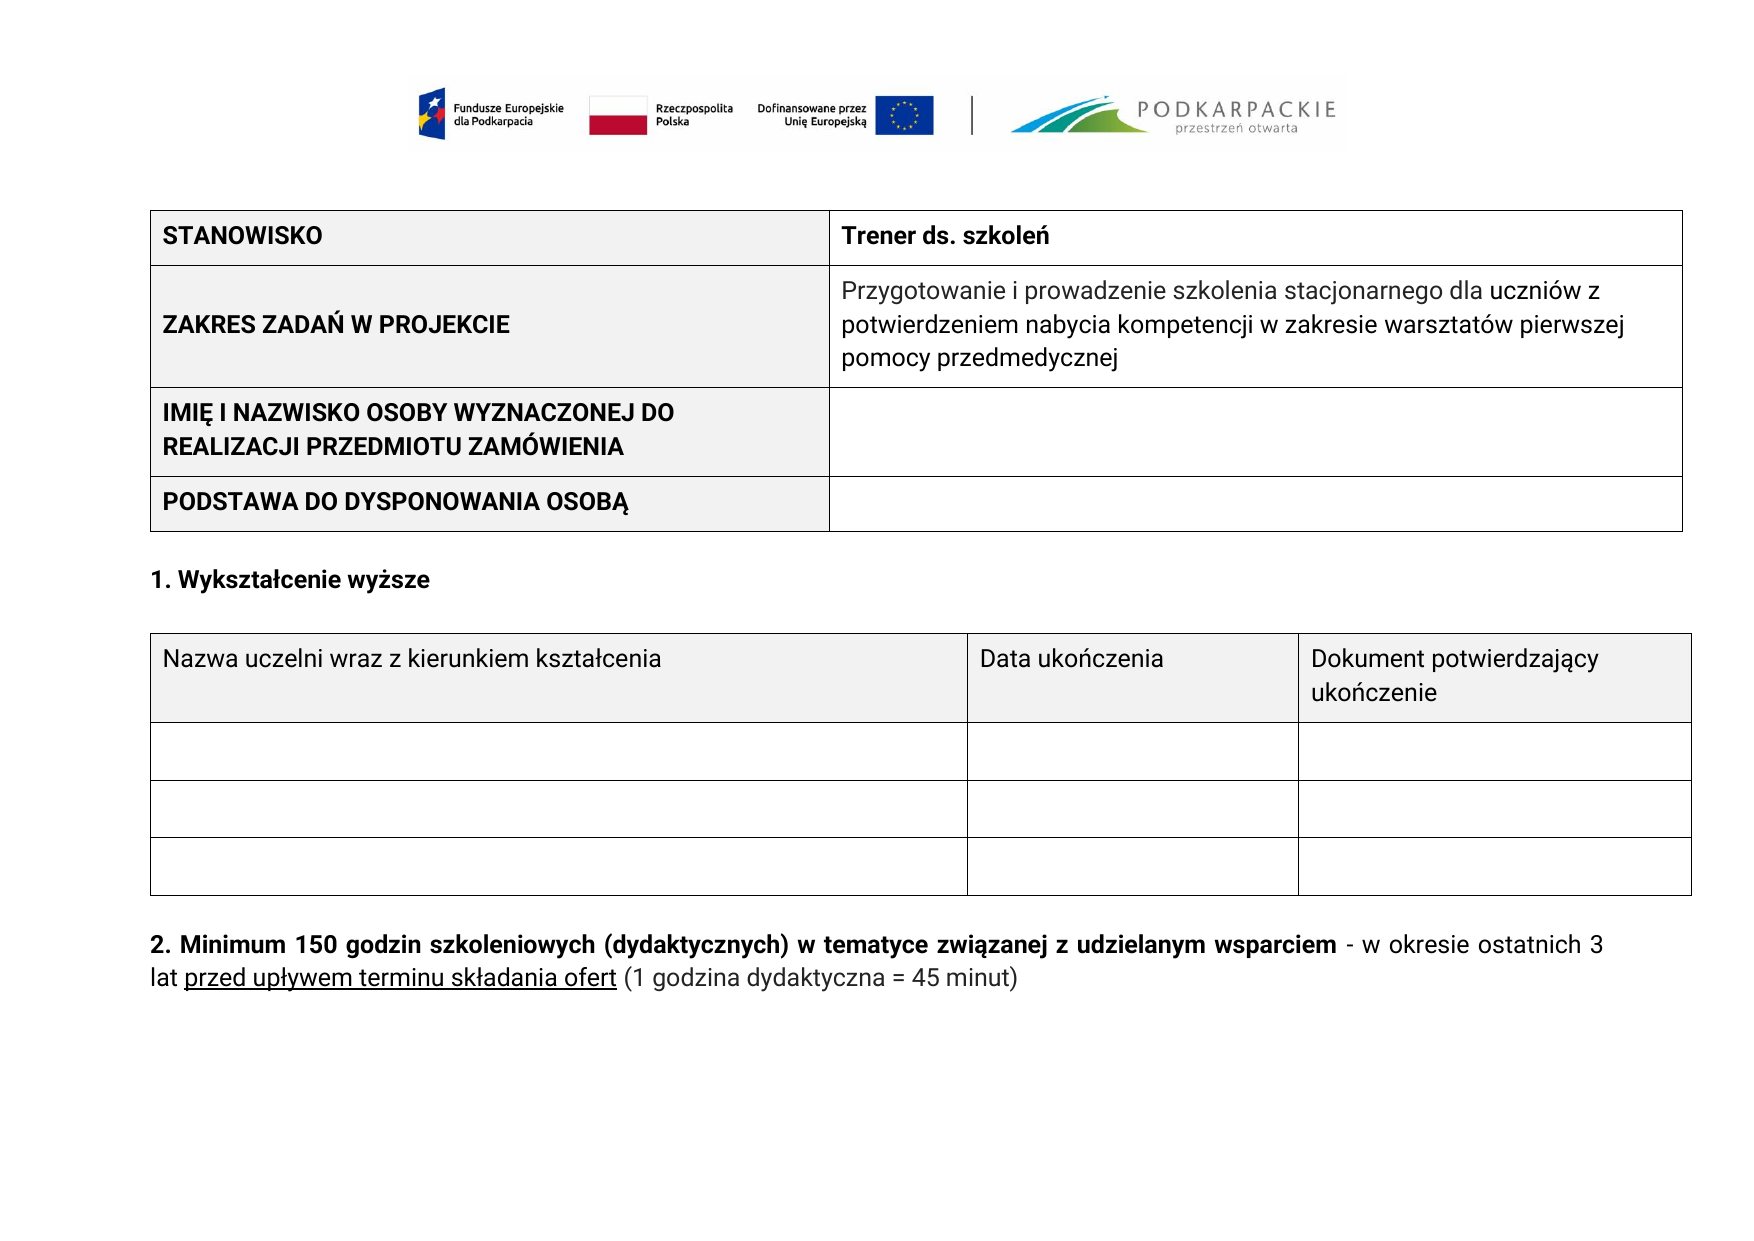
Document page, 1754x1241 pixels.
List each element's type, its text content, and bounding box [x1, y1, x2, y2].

table_cell [151, 781, 967, 837]
table_cell [968, 723, 1298, 779]
table_cell [968, 781, 1298, 837]
table_cell [1299, 723, 1691, 779]
table_cell [1299, 781, 1691, 837]
table_cell IMIĘ I NAZWISKO OSOBY WYZNACZONEJ DO REALIZACJI PRZEDMIOTU ZAMÓWIENIA [151, 388, 829, 476]
text 2. Minimum 150 godzin szkoleniowych (dydaktycznych) w tematyce związanej z udzielanym wsparciem - w okresie ostatnich 3 lat przed upływem terminu składania ofert (1 godzina dydaktyczna = 45 minut) [150, 930, 1604, 993]
table_cell [1299, 838, 1691, 895]
table_header Data ukończenia [968, 634, 1298, 722]
table_header Dokument potwierdzający ukończenie [1299, 634, 1691, 722]
table_header Nazwa uczelni wraz z kierunkiem kształcenia [151, 634, 967, 722]
table_cell [151, 838, 967, 895]
picture [406, 75, 1348, 153]
table_cell [968, 838, 1298, 895]
table_cell PODSTAWA DO DYSPONOWANIA OSOBĄ [151, 477, 829, 531]
table_cell [830, 388, 1682, 476]
table_cell Przygotowanie i prowadzenie szkolenia stacjonarnego dla uczniów z potwierdzeniem nabycia kompetencji w zakresie warsztatów pierwszej pomocy przedmedycznej [830, 266, 1682, 387]
table_cell [151, 723, 967, 779]
table_header Trener ds. szkoleń [830, 211, 1682, 265]
table_header STANOWISKO [151, 211, 829, 265]
text 1. Wykształcenie wyższe [150, 566, 1604, 595]
table_cell [830, 477, 1682, 531]
table_cell ZAKRES ZADAŃ W PROJEKCIE [151, 266, 829, 387]
